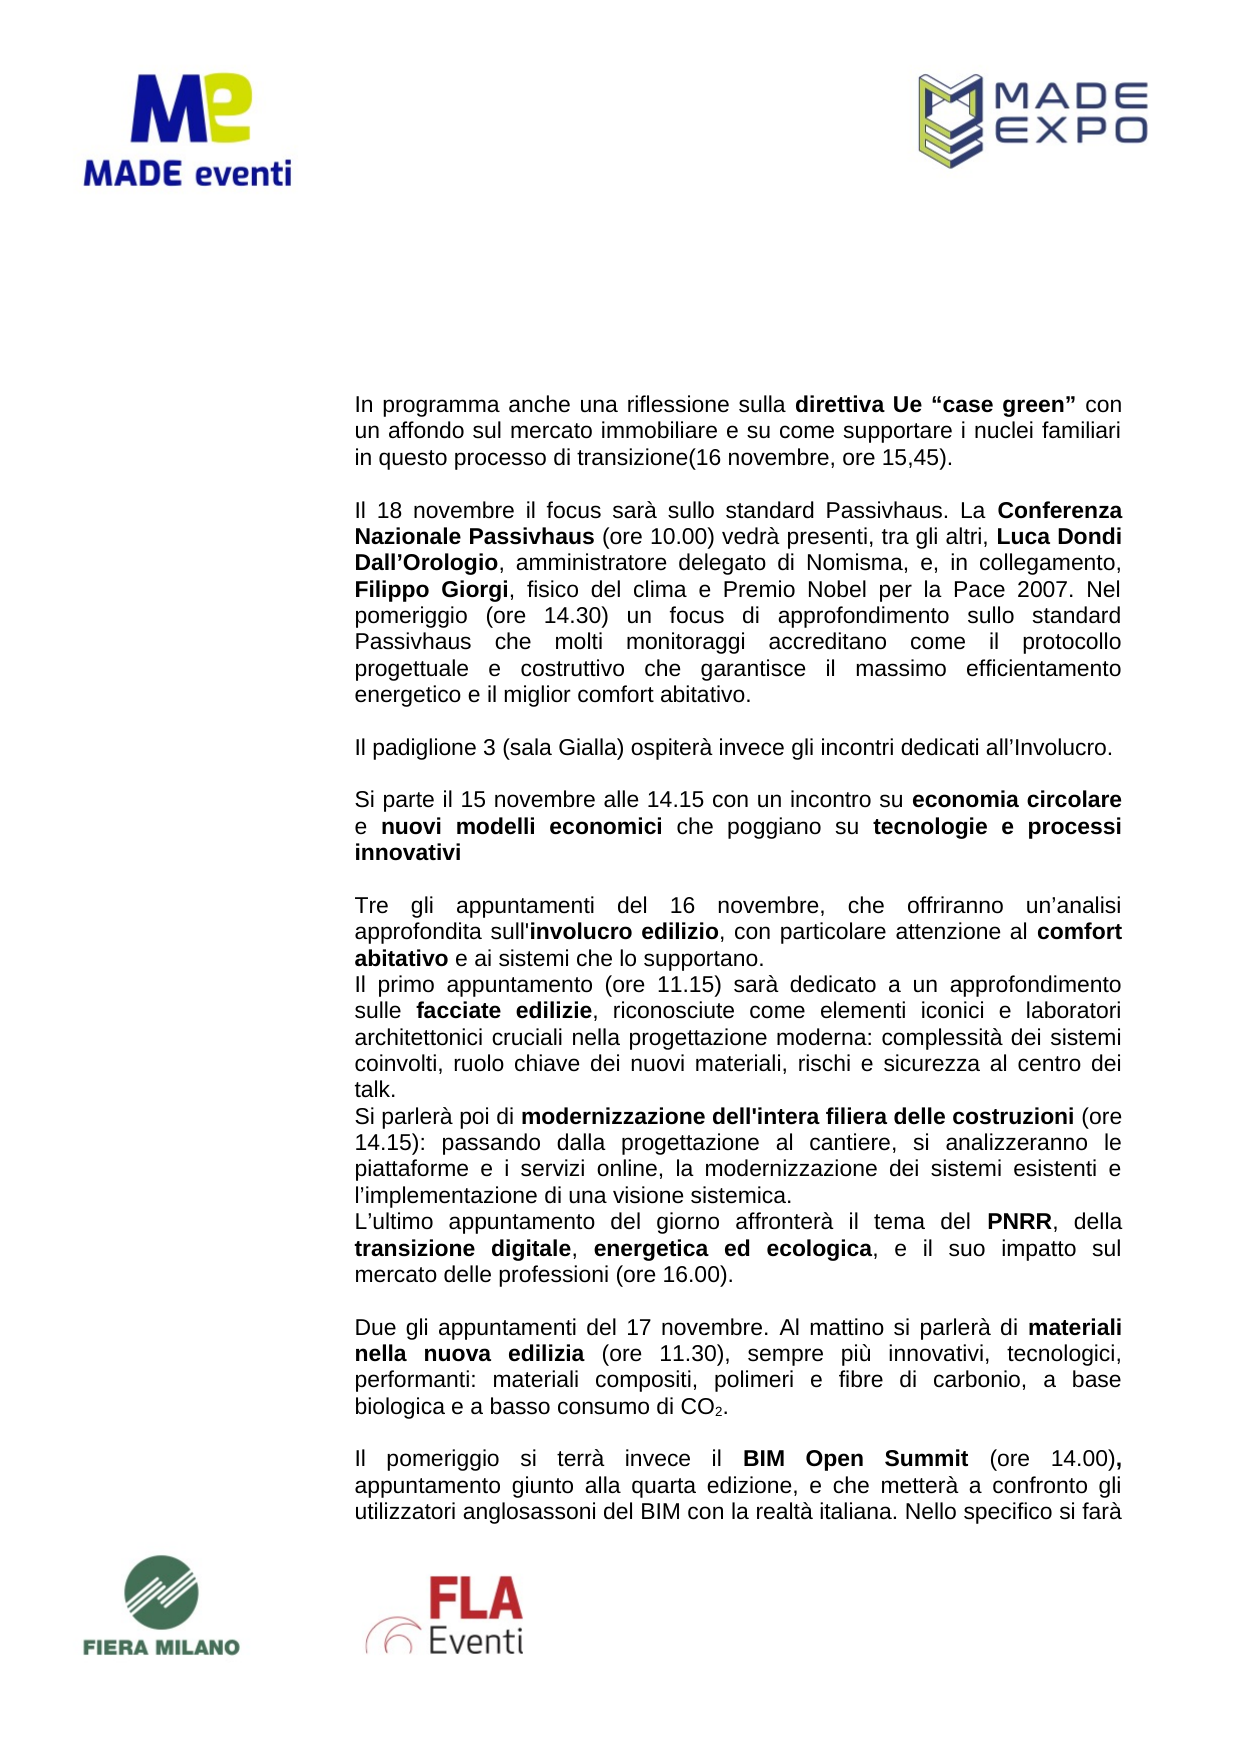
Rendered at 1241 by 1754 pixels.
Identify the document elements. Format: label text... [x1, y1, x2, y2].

text Due gli appuntamenti del 17 novembre. Al mattino si parlerà di materiali nella nuova edilizia (ore 11.30), sempre più innovativi, tecnologici, performanti: materiali compositi, polimeri e fibre di carbonio, a base biologica e a basso consumo di CO2. [354, 1313, 1122, 1419]
text L’ultimo appuntamento del giorno affronterà il tema del PNRR, della transizione digitale, energetica ed ecologica, e il suo impatto sul mercato delle professioni (ore 16.00). [354, 1208, 1122, 1287]
text In programma anche una riflessione sulla direttiva Ue “case green” con un affondo sul mercato immobiliare e su come supportare i nuclei familiari in questo processo di transizione(16 novembre, ore 15,45). [354, 391, 1122, 470]
text Il 18 novembre il focus sarà sullo standard Passivhaus. La Conferenza Nazionale Passivhaus (ore 10.00) vedrà presenti, tra gli altri, Luca Dondi Dall’Orologio, amministratore delegato di Nomisma, e, in collegamento, Filippo Giorgi, fisico del clima e Premio Nobel per la Pace 2007. Nel pomeriggio (ore 14.30) un focus di approfondimento sullo standard Passivhaus che molti monitoraggi accreditano come il protocollo progettuale e costruttivo che garantisce il massimo efficientamento energetico e il miglior comfort abitativo. [354, 497, 1122, 707]
text Si parlerà poi di modernizzazione dell'intera filiera delle costruzioni (ore 14.15): passando dalla progettazione al cantiere, si analizzeranno le piattaforme e i servizi online, la modernizzazione dei sistemi esistenti e l’implementazione di una visione sistemica. [354, 1103, 1122, 1208]
text Il padiglione 3 (sala Gialla) ospiterà invece gli incontri dedicati all’Involucro. [354, 734, 1122, 760]
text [354, 1445, 1122, 1524]
text Il primo appuntamento (ore 11.15) sarà dedicato a un approfondimento sulle facciate edilizie, riconosciute come elementi iconici e laboratori architettonici cruciali nella progettazione moderna: complessità dei sistemi coinvolti, ruolo chiave dei nuovi materiali, rischi e sicurezza al centro dei talk. [354, 971, 1122, 1103]
text Tre gli appuntamenti del 16 novembre, che offriranno un’analisi approfondita sull'involucro edilizio, con particolare attenzione al comfort abitativo e ai sistemi che lo supportano. [354, 892, 1122, 971]
picture [0, 0, 1237, 1744]
text Si parte il 15 novembre alle 14.15 con un incontro su economia circolare e nuovi modelli economici che poggiano su tecnologie e processi innovativi [354, 786, 1122, 866]
